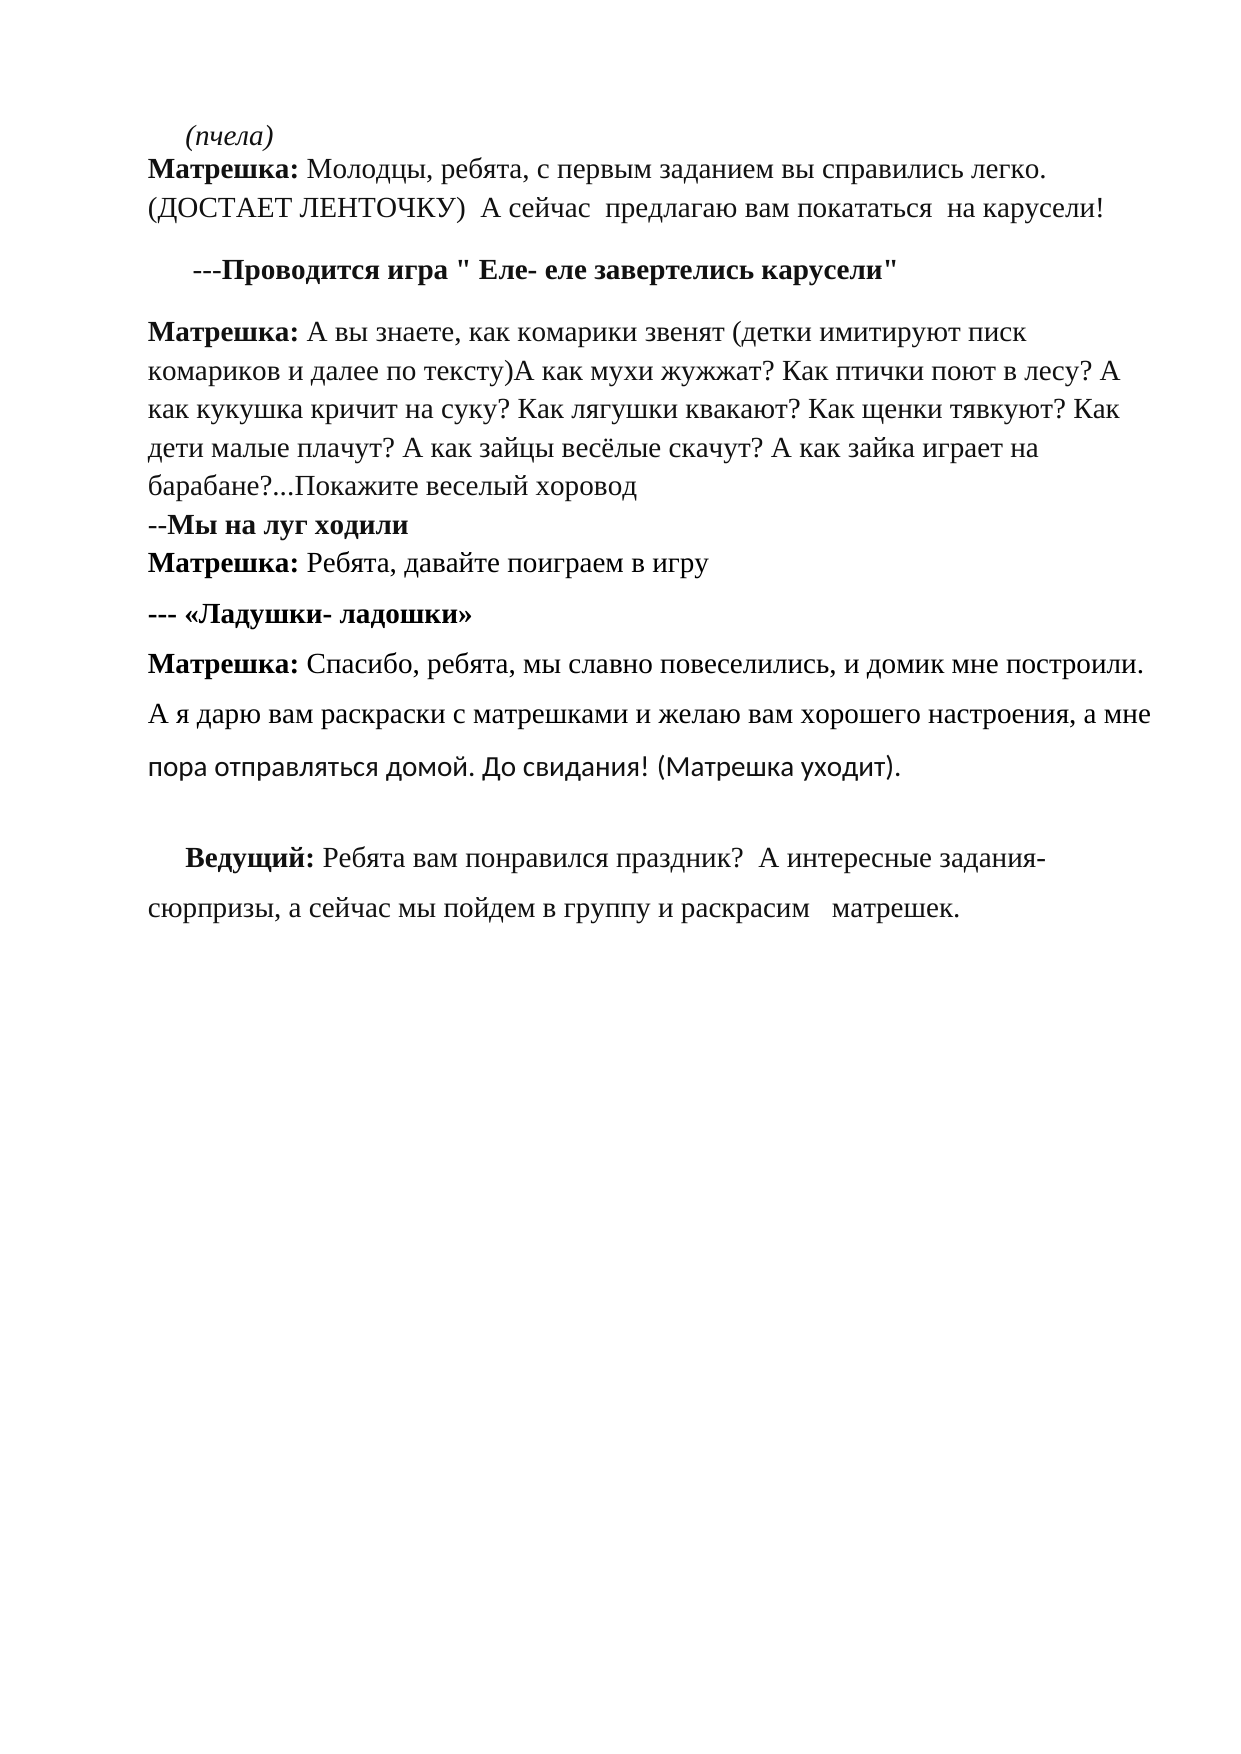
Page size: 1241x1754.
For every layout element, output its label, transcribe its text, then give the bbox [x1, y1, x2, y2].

text --Мы на луг ходили [148, 507, 1152, 540]
text --- «Ладушки- ладошки» Матрешка: Спасибо, ребята, мы славно повеселились, и домик мне построили. А я дарю вам раскраски с матрешками и желаю вам хорошего настроения, а мне пора отправляться домой. До свидания! (Матрешка уходит). [148, 596, 1152, 783]
text (пчела) [148, 118, 1152, 152]
text Ведущий: Ребята вам понравился праздник? А интересные задания-сюрпризы, а сейчас мы пойдем в группу и раскрасим матрешек. [148, 840, 1152, 923]
text Матрешка: А вы знаете, как комарики звенят (детки имитируют писк комариков и далее по тексту)А как мухи жужжат? Как птички поют в лесу? А как кукушка кричит на суку? Как лягушки квакают? Как щенки тявкуют? Как дети малые плачут? А как зайцы весёлые скачут? А как зайка играет на барабане?...Покажите веселый хоровод [148, 314, 1152, 502]
text ---Проводится игра " Еле- еле завертелись карусели" [148, 252, 1152, 286]
text Матрешка: Ребята, давайте поиграем в игру [148, 545, 1152, 579]
text Матрешка: Молодцы, ребята, с первым заданием вы справились легко.(ДОСТАЕТ ЛЕНТОЧКУ) А сейчас предлагаю вам покататься на карусели! [148, 152, 1152, 224]
